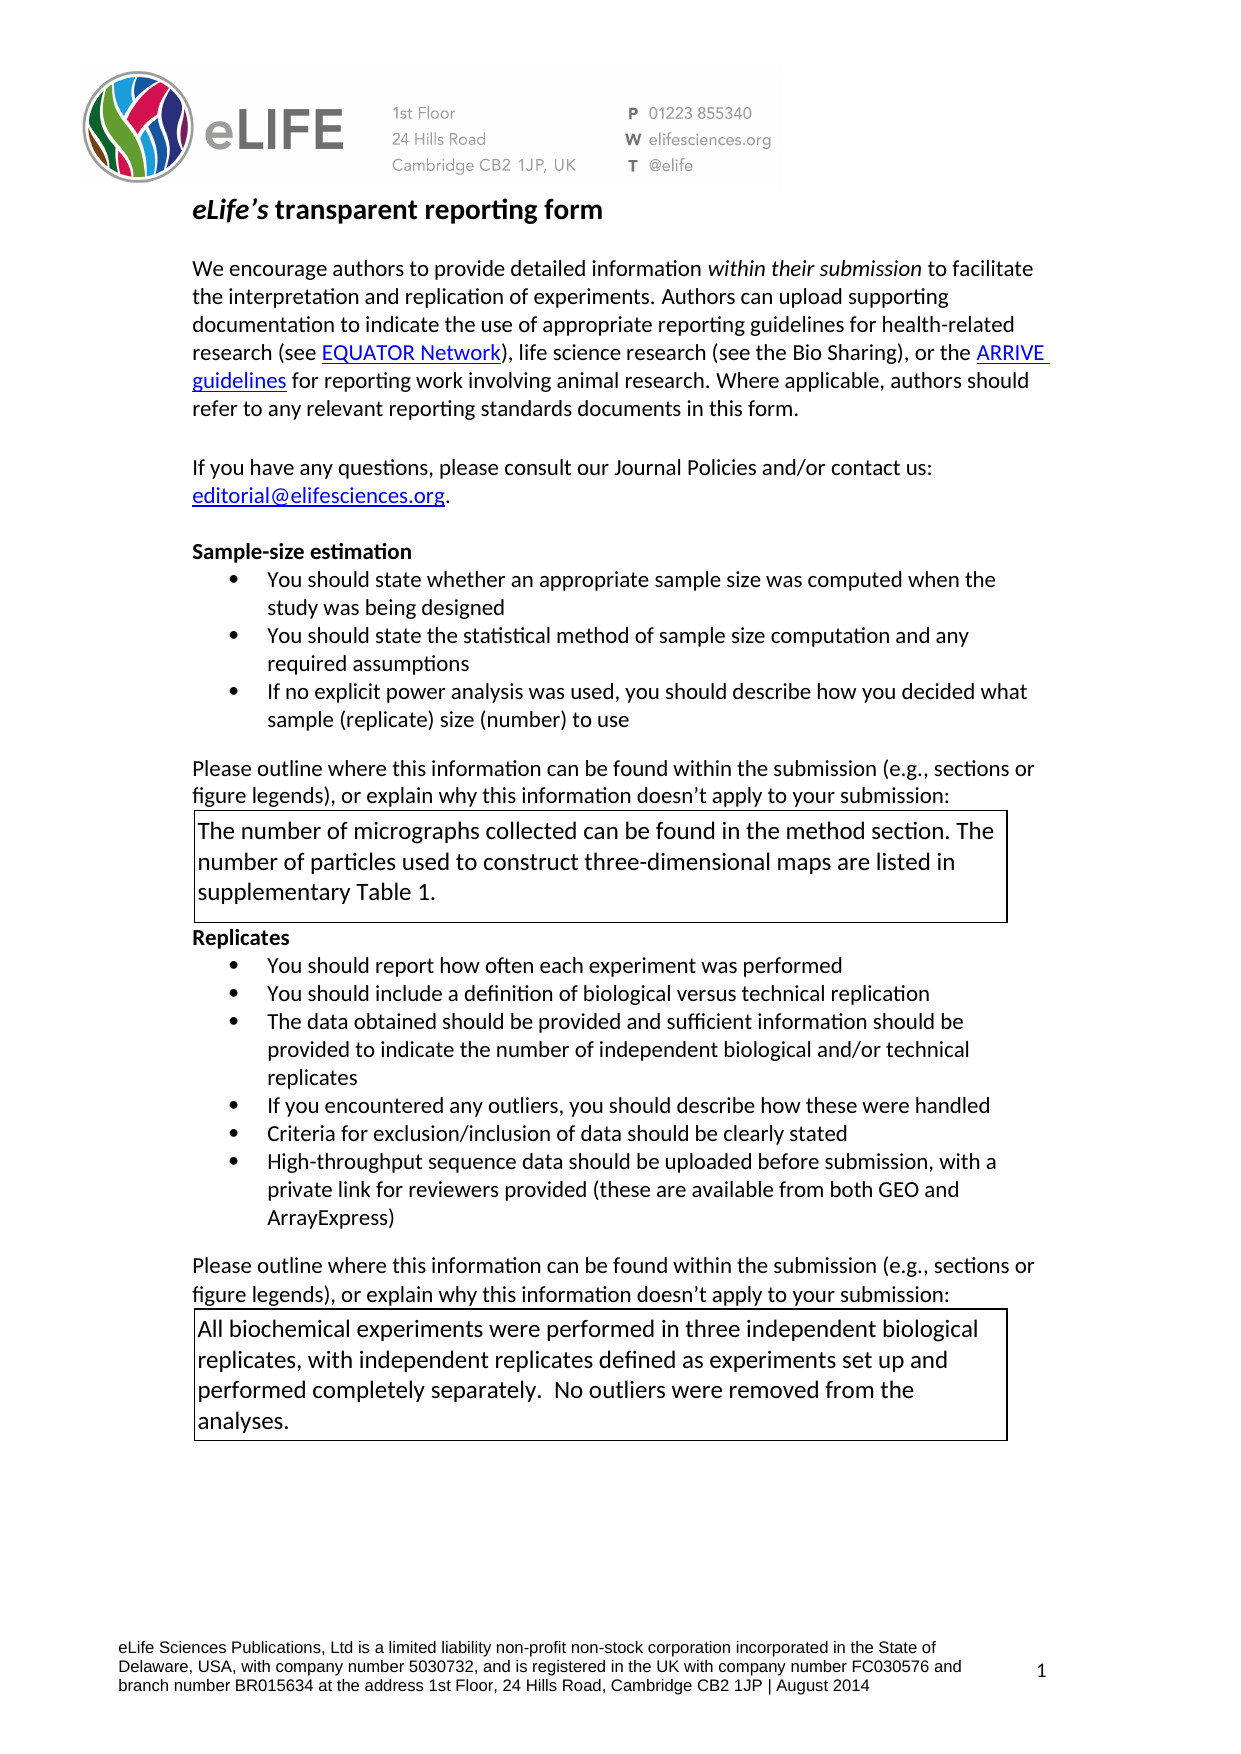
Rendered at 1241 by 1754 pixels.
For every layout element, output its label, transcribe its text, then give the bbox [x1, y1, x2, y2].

list If no explicit power analysis was used, you should describe how you decided what sample (replicate) size (number) to use [229, 677, 1053, 733]
list You should include a definition of biological versus technical replication [229, 979, 1053, 1007]
list If you encountered any outliers, you should describe how these were handled [229, 1091, 1053, 1119]
picture [73, 59, 784, 191]
list You should state whether an appropriate sample size was computed when the study was being designed [229, 565, 1053, 621]
text Replicates [192, 838, 1053, 951]
text eLife’s transparent reporting form [192, 191, 1053, 226]
text All biochemical experiments were performed in three independent biological replicates, with independent replicates defined as experiments set up and performed completely separately. No outliers were removed from the analyses. [195, 1311, 1006, 1438]
list Criteria for exclusion/inclusion of data should be clearly stated [229, 1119, 1053, 1147]
text Sample-size estimation [192, 537, 1053, 565]
list You should report how often each experiment was performed [229, 951, 1053, 979]
list You should state the statistical method of sample size computation and any required assumptions [229, 621, 1053, 677]
list High-throughput sequence data should be uploaded before submission, with a private link for reviewers provided (these are available from both GEO and ArrayExpress) [229, 1147, 1053, 1231]
text We encourage authors to provide detailed information within their submission to facilitate the interpretation and replication of experiments. Authors can upload supporting documentation to indicate the use of appropriate reporting guidelines for health-related research (see EQUATOR Network), life science research (see the Bio Sharing), or the ARRIVE guidelines for reporting work involving animal research. Where applicable, authors should refer to any relevant reporting standards documents in this form. [192, 254, 1053, 423]
text If you have any questions, please consult our Journal Policies and/or contact us: editorial@elifesciences.org. [192, 453, 1053, 509]
text The number of micrographs collected can be found in the method section. The number of particles used to construct three-dimensional maps are listed in supplementary Table 1. [195, 813, 1006, 909]
list The data obtained should be provided and sufficient information should be provided to indicate the number of independent biological and/or technical replicates [229, 1007, 1053, 1091]
